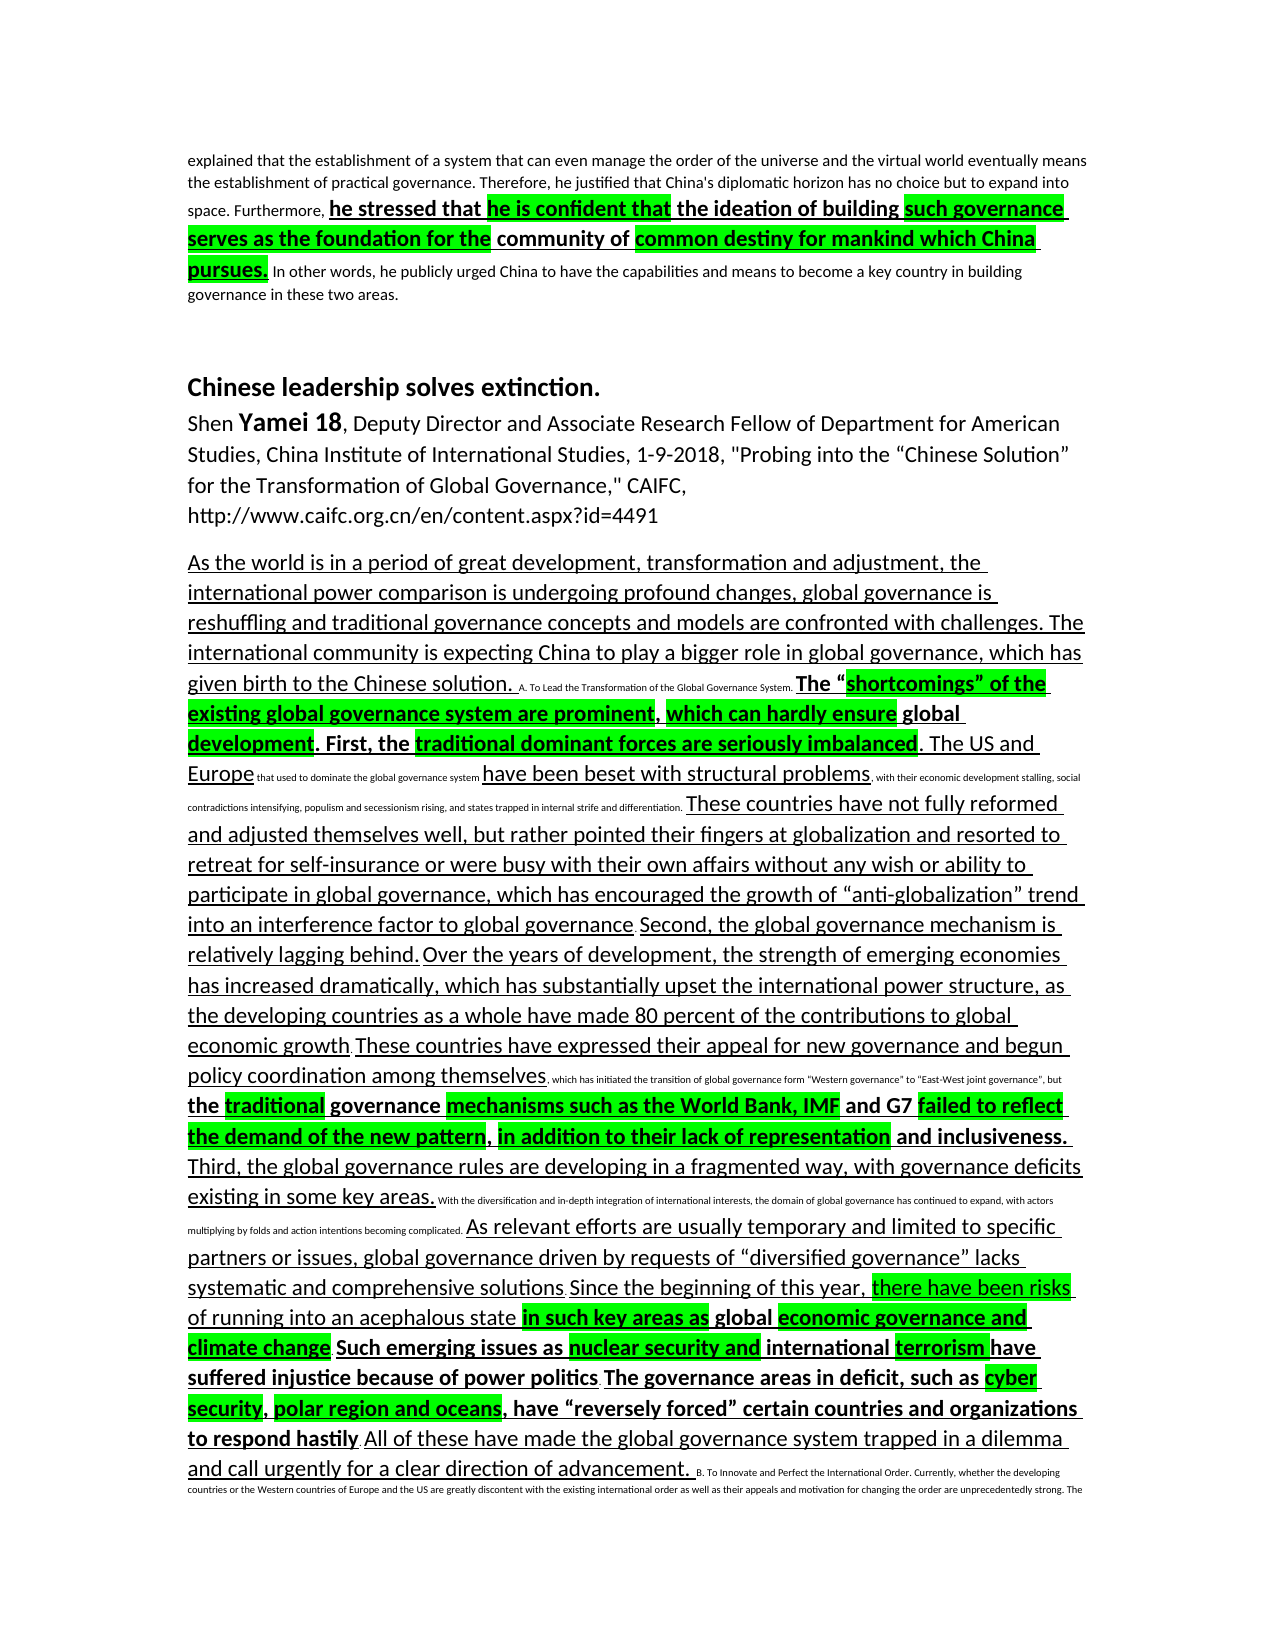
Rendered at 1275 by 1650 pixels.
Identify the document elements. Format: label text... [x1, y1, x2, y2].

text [187, 548, 1087, 1496]
text Shen Yamei 18, Deputy Director and Associate Research Fellow of Department for American Studies, China Institute of International Studies, 1-9-2018, "Probing into the “Chinese Solution” for the Transformation of Global Governance," CAIFC, http://www.caifc.org.cn/en/content.aspx?id=4491 [187, 405, 1087, 529]
text Chinese leadership solves extinction. [187, 370, 1087, 403]
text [187, 150, 1087, 305]
